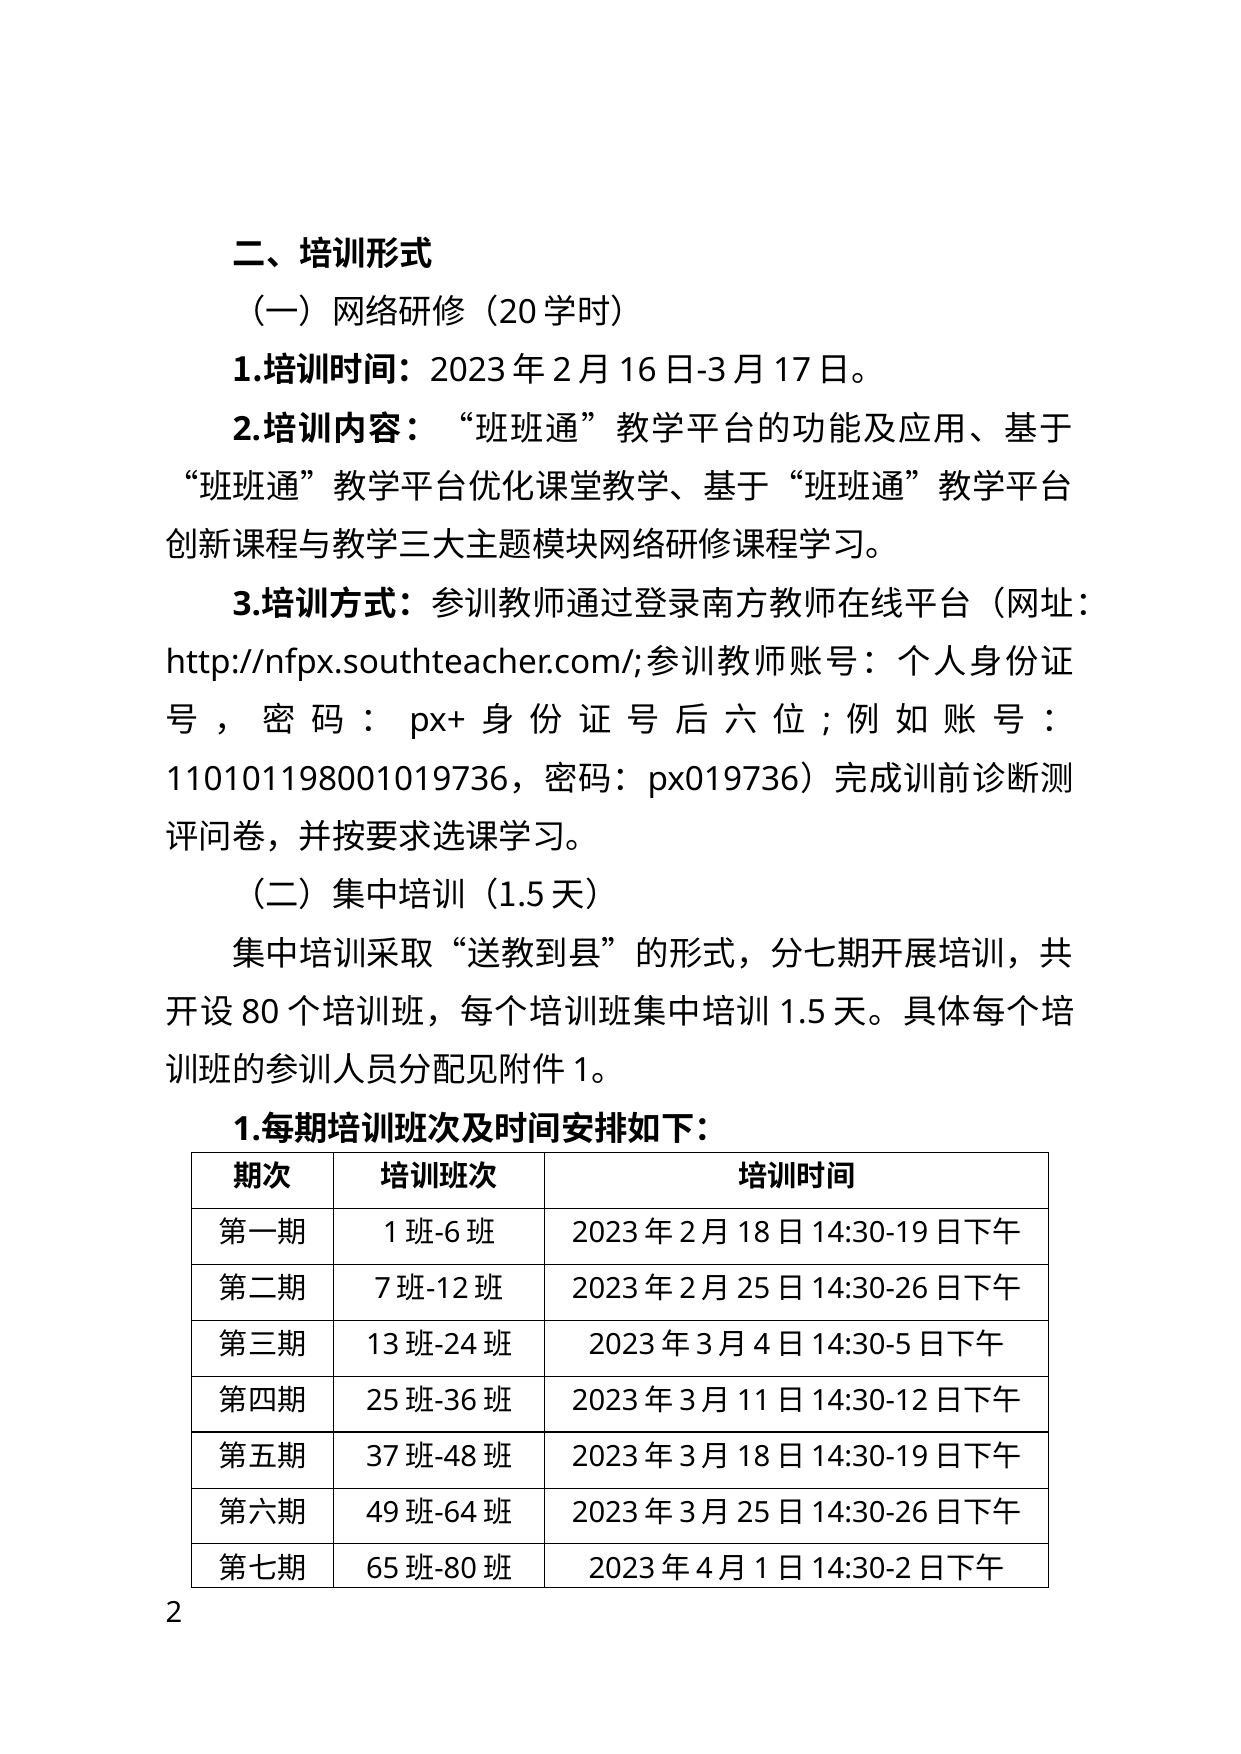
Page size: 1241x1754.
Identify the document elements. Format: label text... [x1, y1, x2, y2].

table_cell 65班-80班 [334, 1544, 544, 1587]
table_cell 2023年2月25日14:30-26日下午 [545, 1265, 1048, 1319]
table_cell 2023年3月11日14:30-12日下午 [545, 1377, 1048, 1431]
table_cell 第二期 [192, 1265, 333, 1319]
table_cell 49班-64班 [334, 1489, 544, 1543]
text 二、培训形式 [165, 218, 1075, 277]
text 3.培训方式：参训教师通过登录南方教师在线平台（网址：http://nfpx.southteacher.com/;参训教师账号：个人身份证号，密码：px+身份证号后六位;例如账号：110101198001019736，密码：px019736）完成训前诊断测评问卷，并按要求选课学习。 [165, 568, 1075, 860]
table_cell 2023年3月25日14:30-26日下午 [545, 1489, 1048, 1543]
text 集中培训采取“送教到县”的形式，分七期开展培训，共开设80个培训班，每个培训班集中培训1.5天。具体每个培训班的参训人员分配见附件1。 [165, 918, 1075, 1093]
table_cell 37班-48班 [334, 1433, 544, 1487]
table_cell 第三期 [192, 1321, 333, 1376]
table_cell 2023年3月18日14:30-19日下午 [545, 1433, 1048, 1487]
text 1.每期培训班次及时间安排如下： [165, 1093, 1075, 1152]
table_cell 7班-12班 [334, 1265, 544, 1319]
table_cell 25班-36班 [334, 1377, 544, 1431]
table_cell 1班-6班 [334, 1209, 544, 1264]
table_header 培训时间 [545, 1153, 1048, 1208]
text 2.培训内容：“班班通”教学平台的功能及应用、基于“班班通”教学平台优化课堂教学、基于“班班通”教学平台创新课程与教学三大主题模块网络研修课程学习。 [165, 393, 1075, 568]
table_cell 第六期 [192, 1489, 333, 1543]
text 1.培训时间：2023年2月16日-3月17日。 [165, 335, 1075, 393]
table_cell 第七期 [192, 1544, 333, 1587]
text （一）网络研修（20学时） [165, 277, 1075, 335]
table_cell 第四期 [192, 1377, 333, 1431]
table_cell 第五期 [192, 1433, 333, 1487]
table_header 期次 [192, 1153, 333, 1208]
table_cell 2023年2月18日14:30-19日下午 [545, 1209, 1048, 1264]
table_header 培训班次 [334, 1153, 544, 1208]
table_cell 2023年3月4日14:30-5日下午 [545, 1321, 1048, 1376]
table_cell 第一期 [192, 1209, 333, 1264]
table_cell 2023年4月1日14:30-2日下午 [545, 1544, 1048, 1587]
table_cell 13班-24班 [334, 1321, 544, 1376]
text （二）集中培训（1.5天） [165, 860, 1075, 918]
